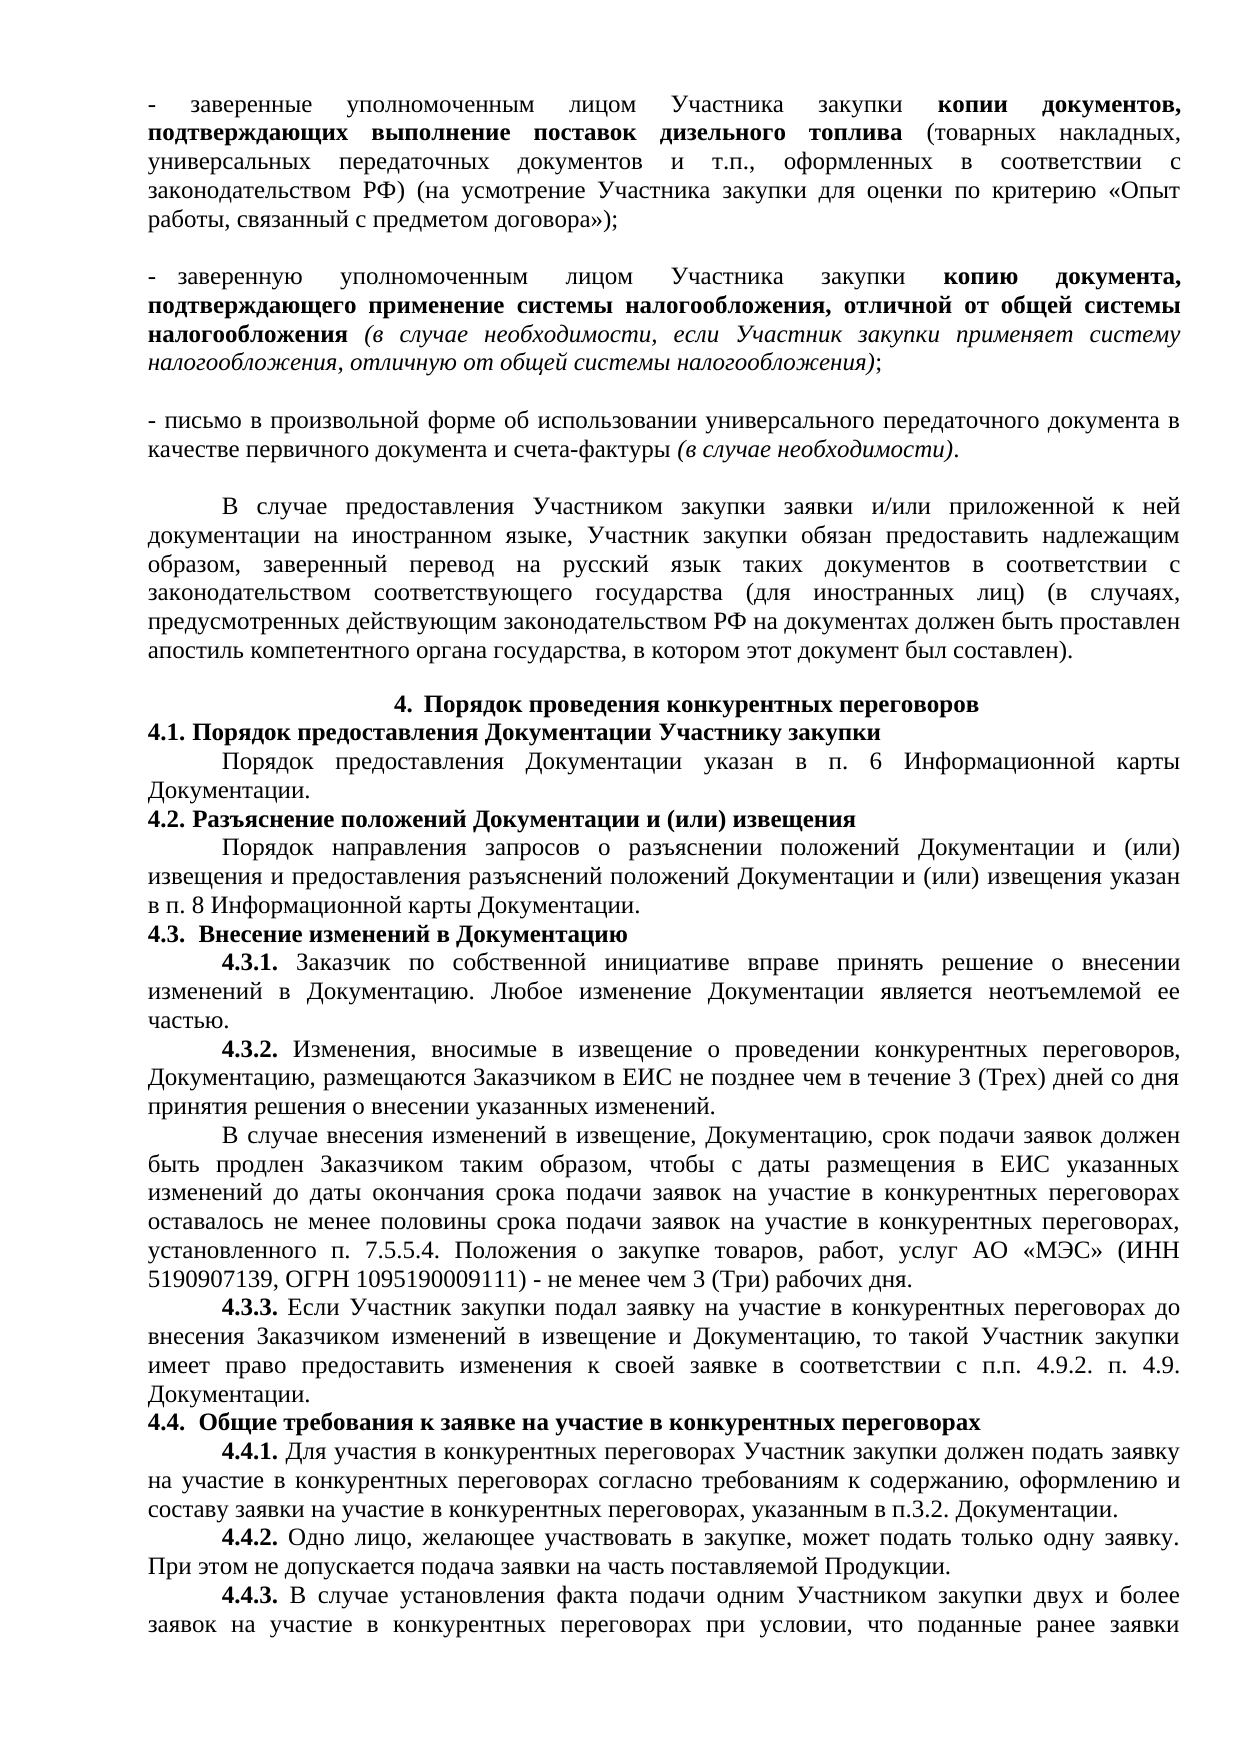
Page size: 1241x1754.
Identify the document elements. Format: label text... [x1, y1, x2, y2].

text - заверенные уполномоченным лицом Участника закупки копии документов, подтверждающих выполнение поставок дизельного топлива (товарных накладных, универсальных передаточных документов и т.п., оформленных в соответствии с законодательством РФ) (на усмотрение Участника закупки для оценки по критерию «Опыт работы, связанный с предметом договора»); [148, 89, 1181, 232]
text 4.4.1. Для участия в конкурентных переговорах Участник закупки должен подать заявку на участие в конкурентных переговорах согласно требованиям к содержанию, оформлению и составу заявки на участие в конкурентных переговорах, указанным в п.3.2. Документации. [148, 1436, 1181, 1522]
text 4.3.3. Если Участник закупки подал заявку на участие в конкурентных переговорах до внесения Заказчиком изменений в извещение и Документацию, то такой Участник закупки имеет право предоставить изменения к своей заявке в соответствии с п.п. 4.9.2. п. 4.9. Документации. [148, 1292, 1181, 1407]
text 4.3.1. Заказчик по собственной инициативе вправе принять решение о внесении изменений в Документацию. Любое изменение Документации является неотъемлемой ее частью. [148, 947, 1181, 1034]
text 4.1. Порядок предоставления Документации Участнику закупки [148, 717, 1181, 746]
list заверенную уполномоченным лицом Участника закупки копию документа, подтверждающего применение системы налогообложения, отличной от общей системы налогообложения (в случае необходимости, если Участник закупки применяет систему налогообложения, отличную от общей системы налогообложения); [148, 261, 1181, 376]
text В случае предоставления Участником закупки заявки и/или приложенной к ней документации на иностранном языке, Участник закупки обязан предоставить надлежащим образом, заверенный перевод на русский язык таких документов в соответствии с законодательством соответствующего государства (для иностранных лиц) (в случаях, предусмотренных действующим законодательством РФ на документах должен быть проставлен апостиль компетентного органа государства, в котором этот документ был составлен). [148, 491, 1181, 664]
text 4.2. Разъяснение положений Документации и (или) извещения [148, 804, 1181, 832]
text Порядок предоставления Документации указан в п. 6 Информационной карты Документации. [148, 746, 1181, 804]
text 4.3. Внесение изменений в Документацию [148, 919, 1181, 947]
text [148, 1580, 1181, 1637]
text Порядок направления запросов о разъяснении положений Документации и (или) извещения и предоставления разъяснений положений Документации и (или) извещения указан в п. 8 Информационной карты Документации. [148, 832, 1181, 919]
text В случае внесения изменений в извещение, Документацию, срок подачи заявок должен быть продлен Заказчиком таким образом, чтобы с даты размещения в ЕИС указанных изменений до даты окончания срока подачи заявок на участие в конкурентных переговорах оставалось не менее половины срока подачи заявок на участие в конкурентных переговорах, установленного п. 7.5.5.4. Положения о закупке товаров, работ, услуг АО «МЭС» (ИНН 5190907139, ОГРН 1095190009111) - не менее чем 3 (Три) рабочих дня. [148, 1120, 1181, 1292]
list Порядок проведения конкурентных переговоров [148, 689, 1181, 717]
text - письмо в произвольной форме об использовании универсального передаточного документа в качестве первичного документа и счета-фактуры (в случае необходимости). [148, 405, 1181, 462]
text 4.4.2. Одно лицо, желающее участвовать в закупке, может подать только одну заявку. При этом не допускается подача заявки на часть поставляемой Продукции. [148, 1522, 1181, 1580]
text 4.3.2. Изменения, вносимые в извещение о проведении конкурентных переговоров, Документацию, размещаются Заказчиком в ЕИС не позднее чем в течение 3 (Трех) дней со дня принятия решения о внесении указанных изменений. [148, 1034, 1181, 1120]
text 4.4. Общие требования к заявке на участие в конкурентных переговорах [148, 1407, 1181, 1436]
